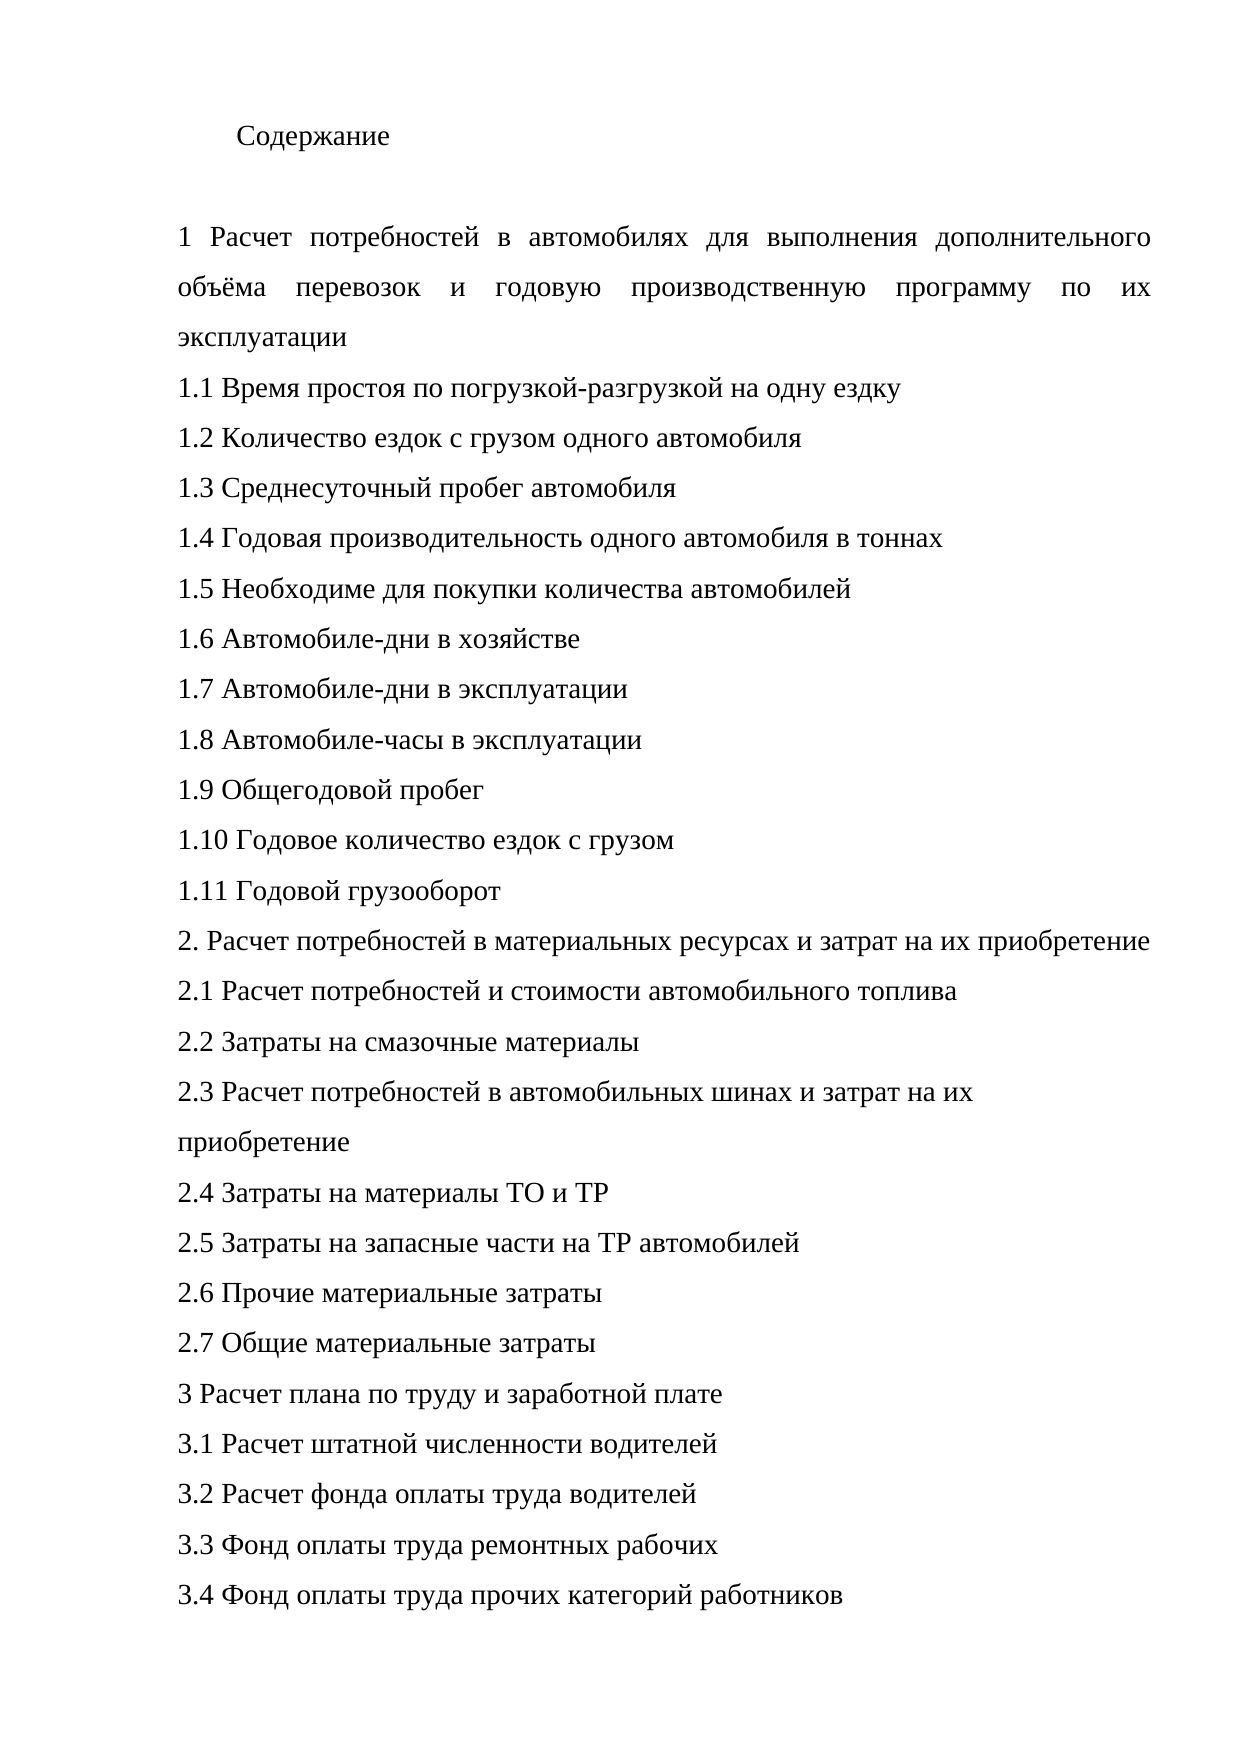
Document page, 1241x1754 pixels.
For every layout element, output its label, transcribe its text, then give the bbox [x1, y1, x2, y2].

text 2.7 Общие материальные затраты [177, 1326, 1152, 1359]
text 1.5 Необходиме для покупки количества автомобилей [177, 571, 1152, 604]
text 2.4 Затраты на материалы ТО и ТР [177, 1175, 1152, 1208]
text 3.1 Расчет штатной численности водителей [177, 1426, 1152, 1460]
text 2.6 Прочие материальные затраты [177, 1275, 1152, 1309]
text 1.9 Общегодовой пробег [177, 772, 1152, 806]
text приобретение [177, 1124, 1152, 1158]
text 1.7 Автомобиле-дни в эксплуатации [177, 672, 1152, 705]
text 3.4 Фонд оплаты труда прочих категорий работников [177, 1577, 1152, 1611]
text 3 Расчет плана по труду и заработной плате [177, 1376, 1152, 1409]
text 2.3 Расчет потребностей в автомобильных шинах и затрат на их [177, 1074, 1152, 1108]
text 1.11 Годовой грузооборот [177, 873, 1152, 906]
text 1.10 Годовое количество ездок с грузом [177, 822, 1152, 856]
text 1.1 Время простоя по погрузкой-разгрузкой на одну ездку [177, 370, 1152, 403]
text 2.2 Затраты на смазочные материалы [177, 1024, 1152, 1057]
text 1.3 Среднесуточный пробег автомобиля [177, 470, 1152, 504]
text Содержание [177, 118, 1152, 152]
text 1.2 Количество ездок с грузом одного автомобиля [177, 420, 1152, 453]
text 1.6 Автомобиле-дни в хозяйстве [177, 621, 1152, 655]
text 1.4 Годовая производительность одного автомобиля в тоннах [177, 521, 1152, 554]
text 1.8 Автомобиле-часы в эксплуатации [177, 722, 1152, 755]
text 1 Расчет потребностей в автомобилях для выполнения дополнительного объёма перевозок и годовую производственную программу по их эксплуатации [177, 219, 1152, 353]
text 2.5 Затраты на запасные части на ТР автомобилей [177, 1225, 1152, 1258]
text 2.1 Расчет потребностей и стоимости автомобильного топлива [177, 973, 1152, 1007]
text 3.2 Расчет фонда оплаты труда водителей [177, 1477, 1152, 1510]
text 3.3 Фонд оплаты труда ремонтных рабочих [177, 1527, 1152, 1560]
text 2. Расчет потребностей в материальных ресурсах и затрат на их приобретение [177, 923, 1152, 957]
